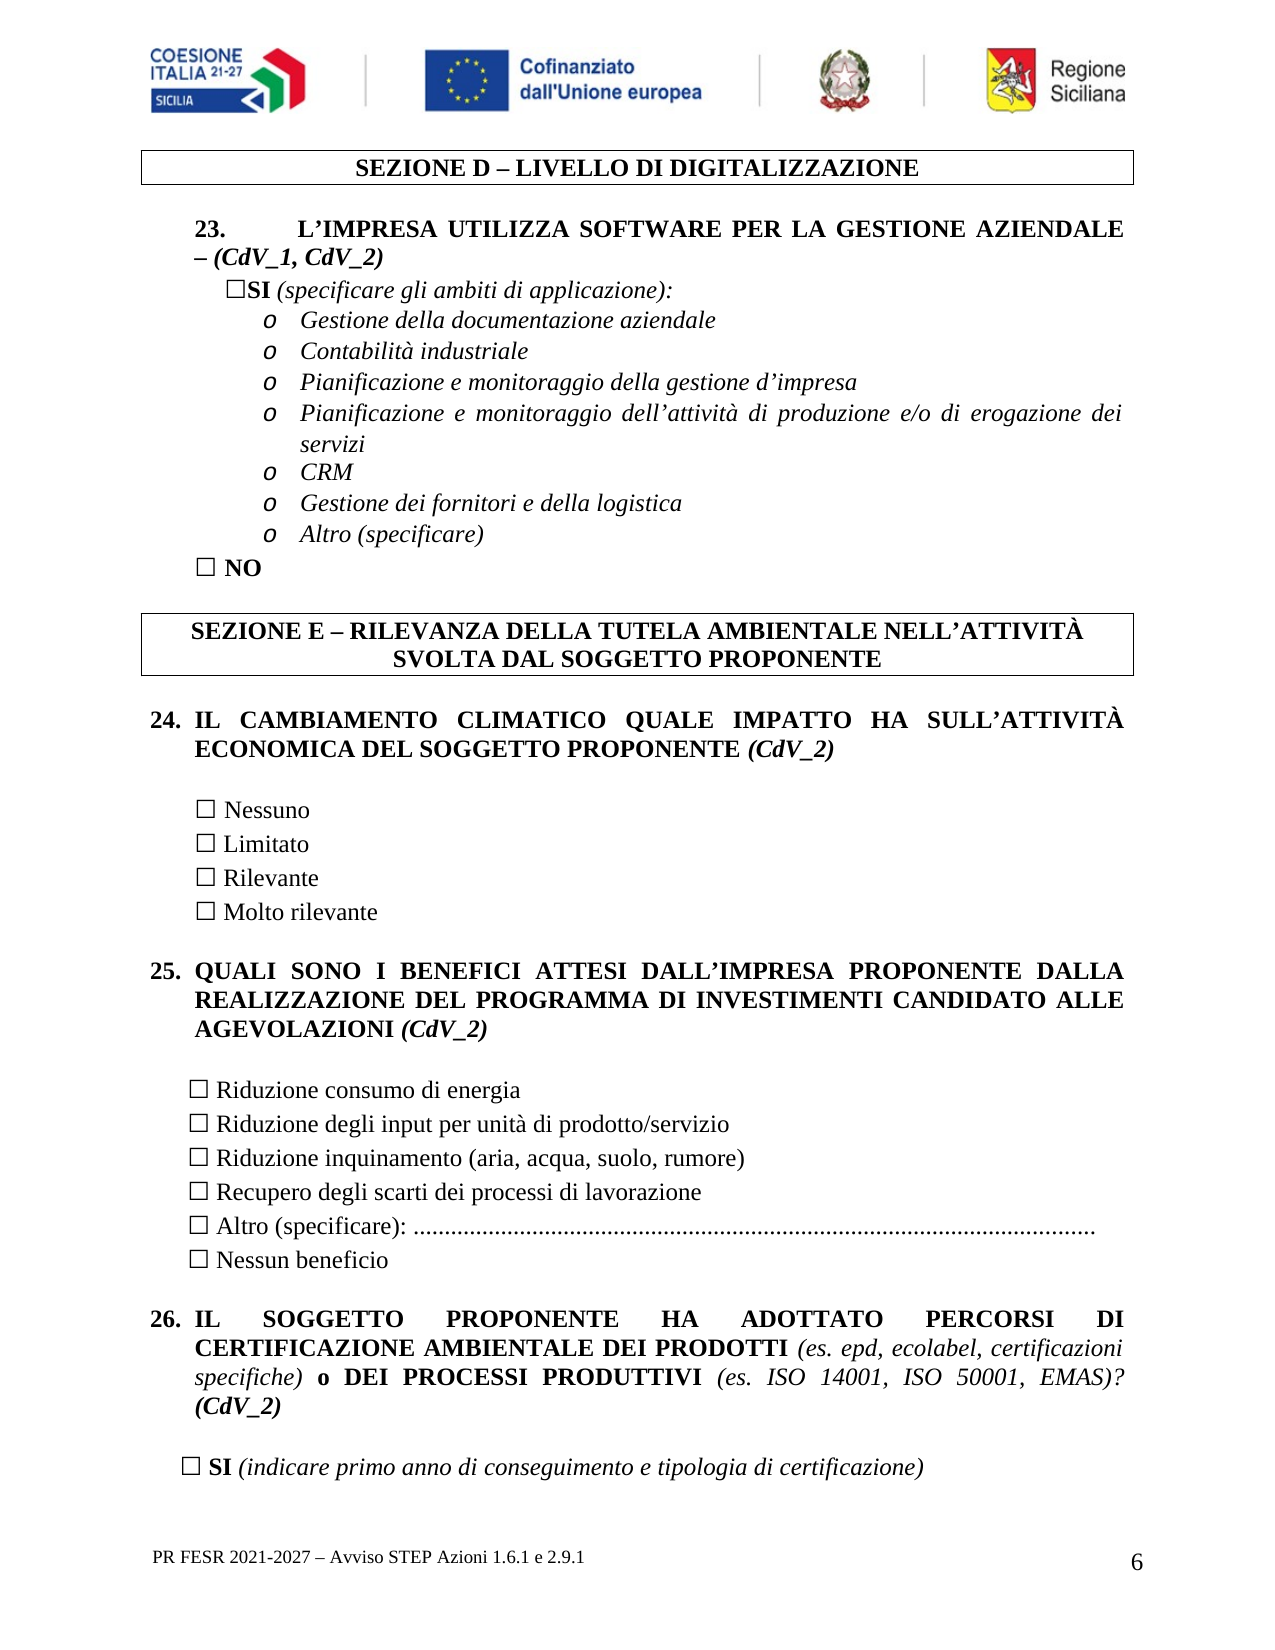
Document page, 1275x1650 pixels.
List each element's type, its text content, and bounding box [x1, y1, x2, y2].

list Gestione dei fornitori e della logistica [262, 488, 1125, 519]
text Recupero degli scarti dei processi di lavorazione [187, 1174, 1125, 1208]
list Pianificazione e monitoraggio della gestione d’impresa [262, 367, 1125, 398]
list Altro (specificare) [262, 519, 1125, 550]
picture [150, 47, 1125, 114]
list SI (indicare primo anno di conseguimento e tipologia di certificazione) [179, 1448, 1125, 1482]
text Riduzione inquinamento (aria, acqua, suolo, rumore) [187, 1139, 1125, 1174]
list IL SOGGETTO PROPONENTE HA ADOTTATO PERCORSI DI CERTIFICAZIONE AMBIENTALE DEI PRODOTTI (es. epd, ecolabel, certificazioni specifiche) o DEI PROCESSI PRODUTTIVI (es. ISO 14001, ISO 50001, EMAS)? (CdV_2) [150, 1304, 1125, 1419]
text Riduzione consumo di energia [187, 1071, 1125, 1106]
list SI (specificare gli ambiti di applicazione): [224, 271, 1125, 305]
list NO [194, 550, 1125, 584]
list IL CAMBIAMENTO CLIMATICO QUALE IMPATTO HA SULL’ATTIVITÀ ECONOMICA DEL SOGGETTO PROPONENTE (CdV_2) [150, 705, 1125, 763]
list Contabilità industriale [262, 336, 1125, 367]
list Pianificazione e monitoraggio dell’attività di produzione e/o di erogazione dei servizi [262, 398, 1125, 457]
text SEZIONE D – LIVELLO DI DIGITALIZZAZIONE [142, 151, 1133, 184]
text Riduzione degli input per unità di prodotto/servizio [187, 1106, 1125, 1139]
list Limitato [194, 826, 1125, 859]
list QUALI SONO I BENEFICI ATTESI DALL’IMPRESA PROPONENTE DALLA REALIZZAZIONE DEL PROGRAMMA DI INVESTIMENTI CANDIDATO ALLE AGEVOLAZIONI (CdV_2) [150, 956, 1125, 1043]
list Gestione della documentazione aziendale [262, 305, 1125, 336]
text Altro (specificare): [187, 1208, 1125, 1242]
text Nessun beneficio [187, 1242, 1125, 1276]
text SEZIONE E – RILEVANZA DELLA TUTELA AMBIENTALE NELL’ATTIVITÀ SVOLTA DAL SOGGETTO PROPONENTE [142, 614, 1133, 675]
list Nessuno [194, 791, 1125, 826]
list Rilevante [194, 859, 1125, 894]
list Molto rilevante [194, 894, 1125, 928]
list CRM [262, 457, 1125, 488]
list L’IMPRESA UTILIZZA SOFTWARE PER LA GESTIONE AZIENDALE – (CdV_1, CdV_2) [194, 214, 1125, 271]
